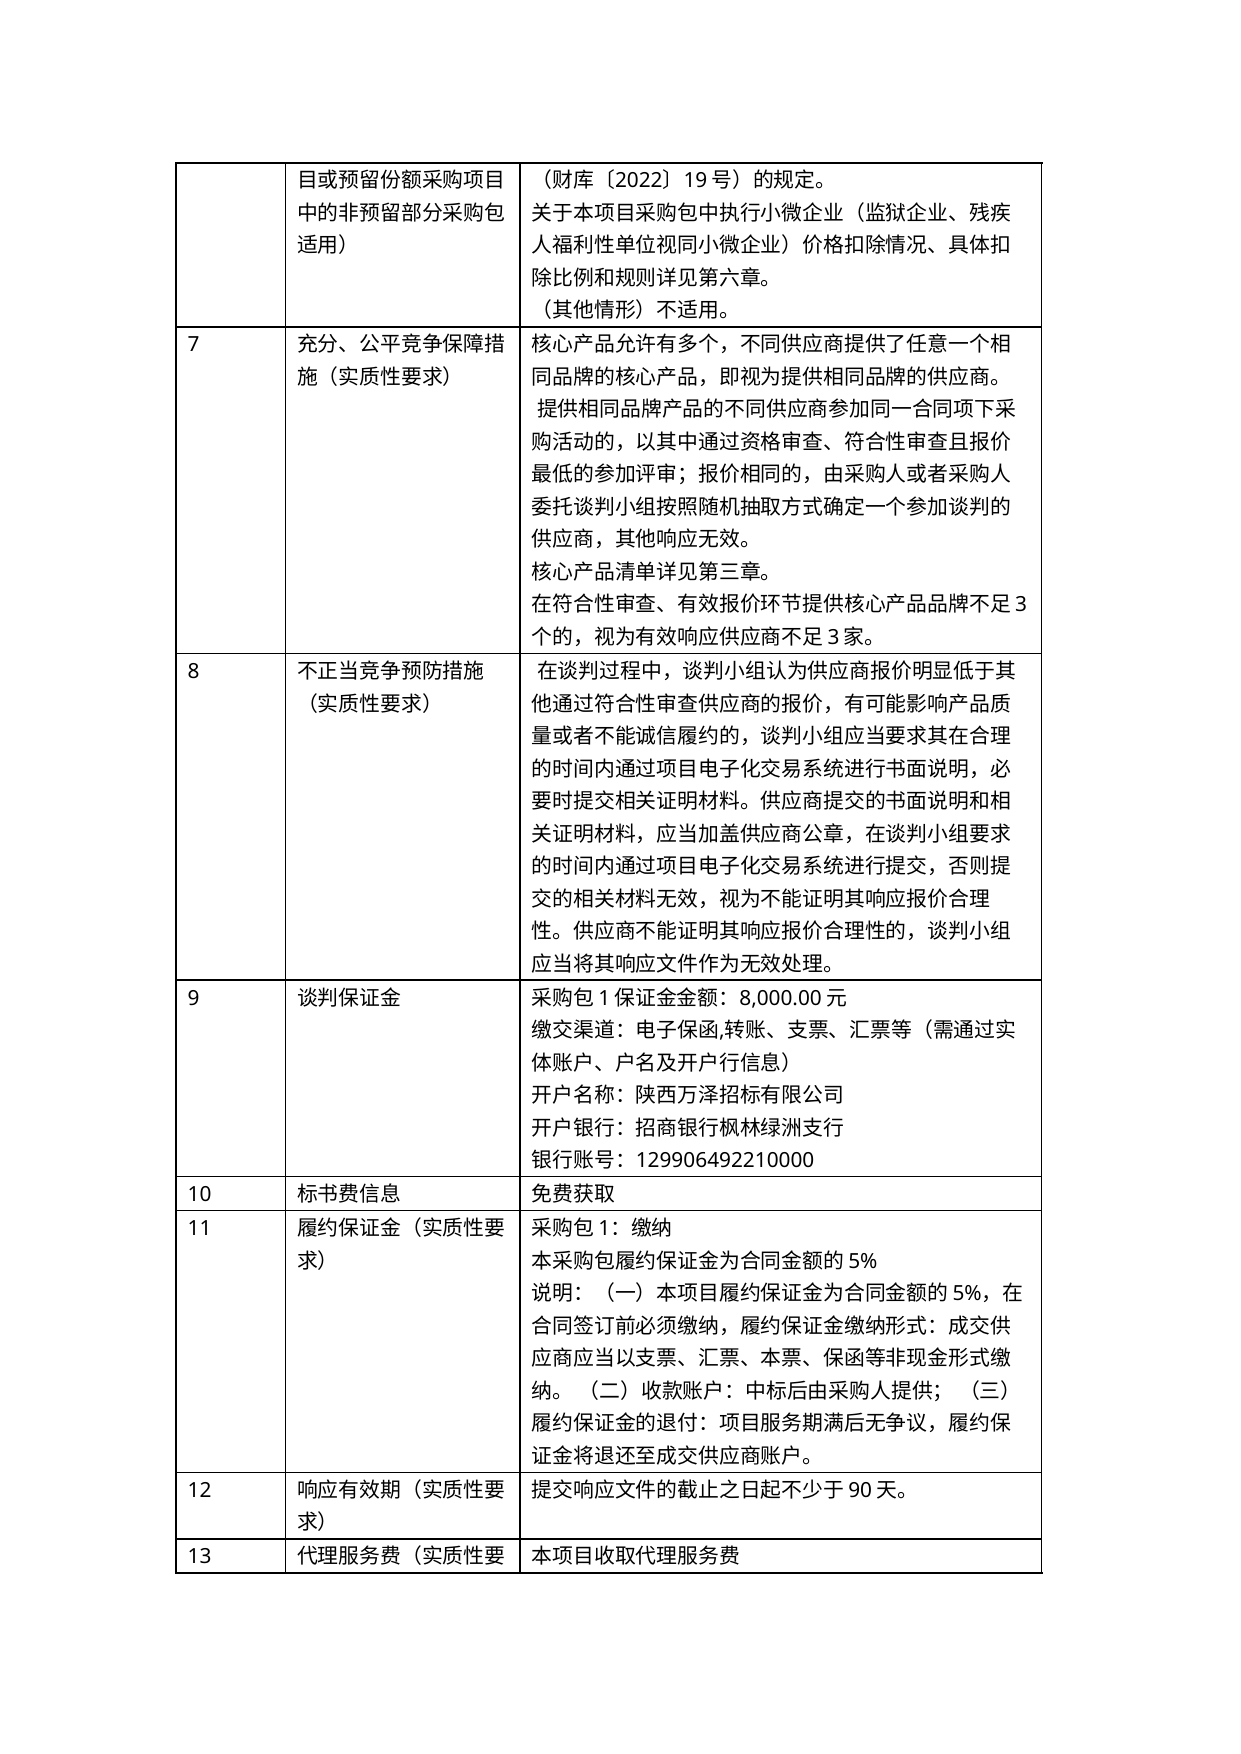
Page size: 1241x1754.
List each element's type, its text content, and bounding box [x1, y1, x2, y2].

table_cell 履约保证金（实质性要求） [286, 1211, 519, 1471]
table_cell 免费获取 [521, 1177, 1041, 1210]
table_cell 提交响应文件的截止之日起不少于90天。 [521, 1473, 1041, 1538]
table_cell 核心产品允许有多个，不同供应商提供了任意一个相同品牌的核心产品，即视为提供相同品牌的供应商。 提供相同品牌产品的不同供应商参加同一合同项下采购活动的，以其中通过资格审查、符合性审查且报价最低的参加评审；报价相同的，由采购人或者采购人委托谈判小组按照随机抽取方式确定一个参加谈判的供应商，其他响应无效。 核心产品清单详见第三章。 在符合性审查、有效报价环节提供核心产品品牌不足3个的，视为有效响应供应商不足3家。 [521, 328, 1041, 653]
table_cell 响应有效期（实质性要求） [286, 1473, 519, 1538]
table_cell 13 [177, 1540, 285, 1572]
table_cell 代理服务费（实质性要求） [286, 1540, 519, 1572]
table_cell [286, 164, 519, 326]
table_cell 标书费信息 [286, 1177, 519, 1210]
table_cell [521, 1540, 1041, 1572]
table_cell 不正当竞争预防措施（实质性要求） [286, 654, 519, 979]
table_cell 采购包1保证金金额：8,000.00元 缴交渠道：电子保函,转账、支票、汇票等（需通过实体账户、户名及开户行信息） 开户名称：陕西万泽招标有限公司 开户银行：招商银行枫林绿洲支行 银行账号：129906492210000 [521, 981, 1041, 1176]
table_cell 6 [177, 164, 285, 326]
table_cell 7 [177, 328, 285, 653]
table_cell 9 [177, 981, 285, 1176]
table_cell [521, 164, 1041, 326]
table_cell 采购包1：缴纳 本采购包履约保证金为合同金额的5% 说明：（一）本项目履约保证金为合同金额的5%，在合同签订前必须缴纳，履约保证金缴纳形式：成交供应商应当以支票、汇票、本票、保函等非现金形式缴纳。 （二）收款账户：中标后由采购人提供； （三）履约保证金的退付：项目服务期满后无争议，履约保证金将退还至成交供应商账户。 [521, 1211, 1041, 1471]
table_cell 谈判保证金 [286, 981, 519, 1176]
table_cell 充分、公平竞争保障措施（实质性要求） [286, 328, 519, 653]
table_cell 8 [177, 654, 285, 979]
table_cell 在谈判过程中，谈判小组认为供应商报价明显低于其他通过符合性审查供应商的报价，有可能影响产品质量或者不能诚信履约的，谈判小组应当要求其在合理的时间内通过项目电子化交易系统进行书面说明，必要时提交相关证明材料。供应商提交的书面说明和相关证明材料，应当加盖供应商公章，在谈判小组要求的时间内通过项目电子化交易系统进行提交，否则提交的相关材料无效，视为不能证明其响应报价合理性。供应商不能证明其响应报价合理性的，谈判小组应当将其响应文件作为无效处理。 [521, 654, 1041, 979]
table_cell 12 [177, 1473, 285, 1538]
table_cell 10 [177, 1177, 285, 1210]
table_cell 11 [177, 1211, 285, 1471]
